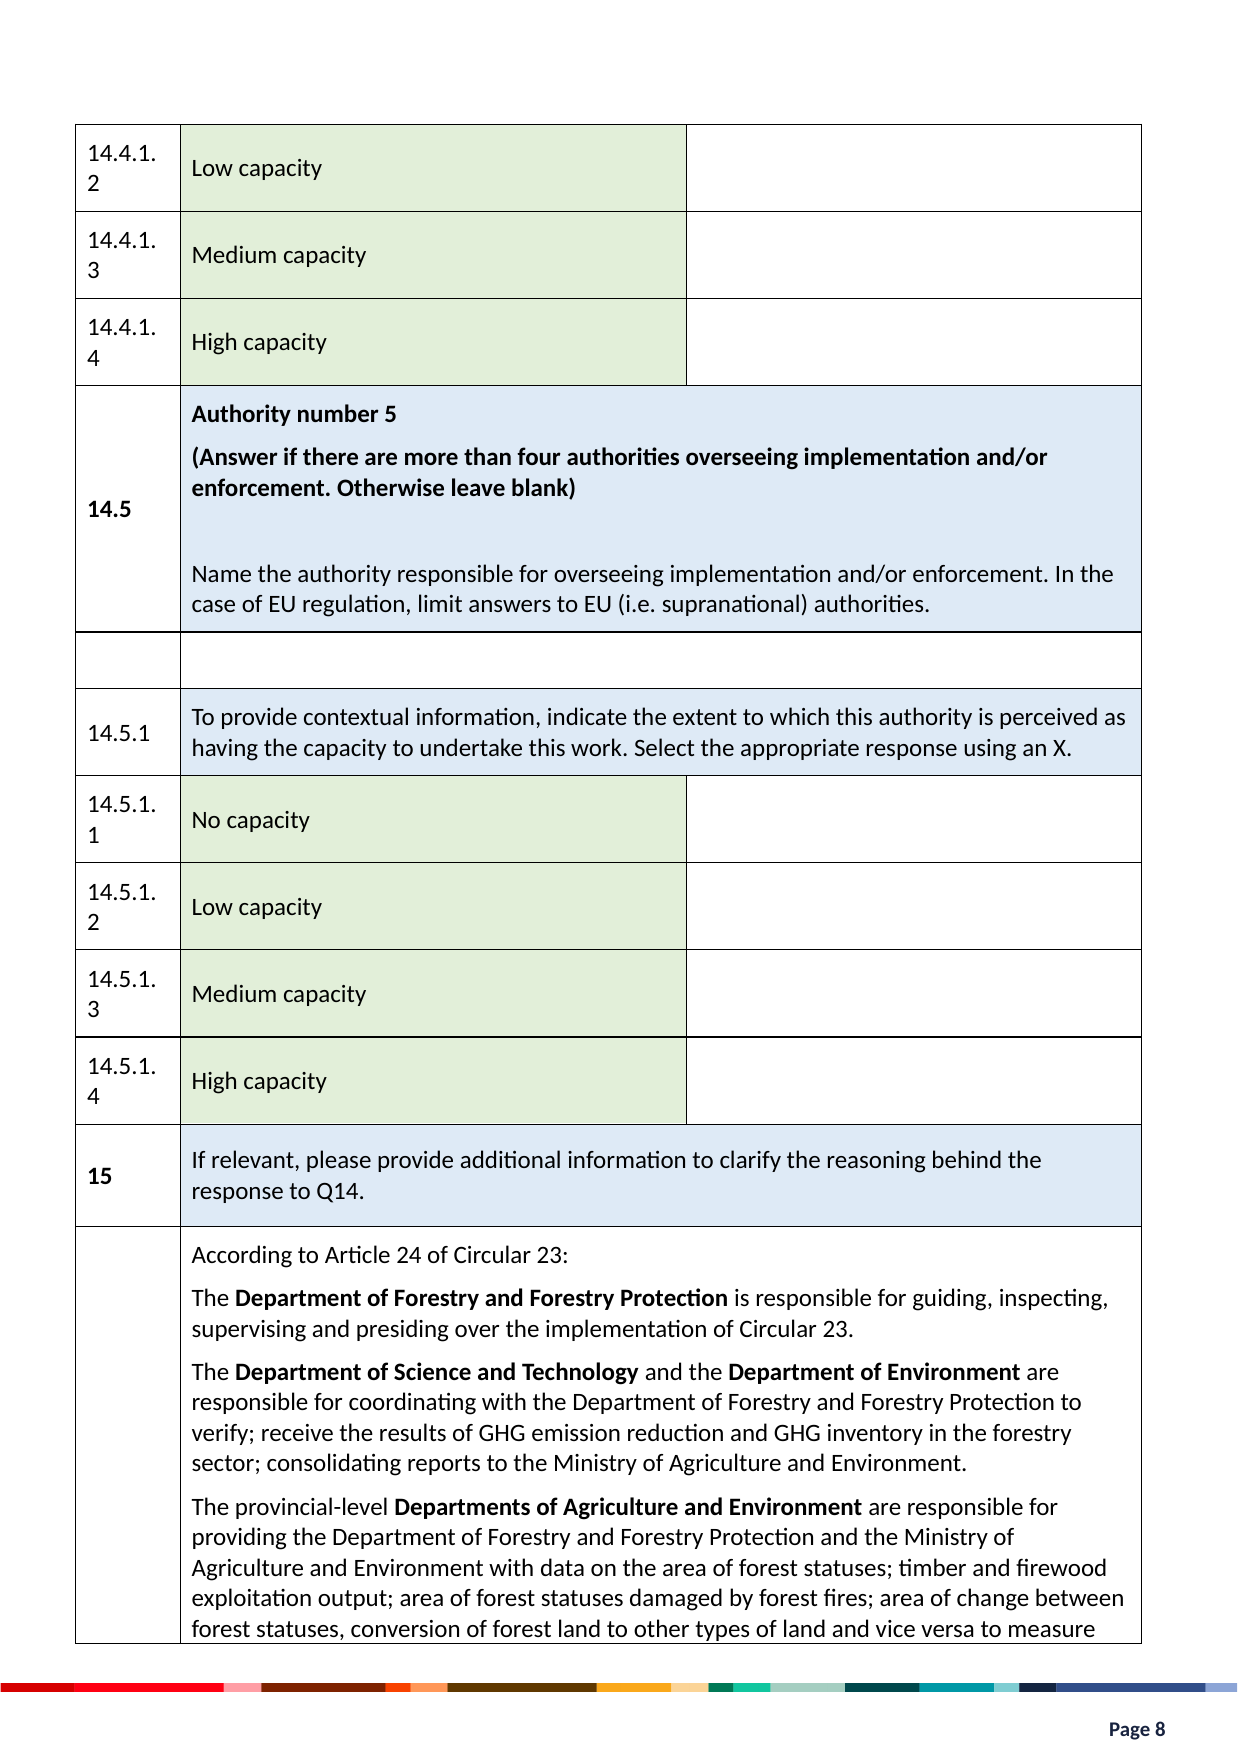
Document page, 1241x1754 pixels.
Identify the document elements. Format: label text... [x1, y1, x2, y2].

table_cell 14.5.1 [76, 689, 180, 775]
table_cell Medium capacity [181, 950, 686, 1036]
table_cell 14.4.1.3 [76, 212, 180, 298]
table_cell [76, 1227, 180, 1643]
table_cell 14.4.1.2 [76, 125, 180, 211]
table_cell [687, 776, 1141, 862]
table_cell 14.5.1.3 [76, 950, 180, 1036]
table_cell 15 [76, 1125, 180, 1226]
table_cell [181, 1227, 1141, 1643]
table_cell High capacity [181, 299, 686, 385]
table_cell 14.5 [76, 386, 180, 631]
table_cell Authority number 5 (Answer if there are more than four authorities overseeing implementation and/or enforcement. Otherwise leave blank) Name the authority responsible for overseeing implementation and/or enforcement. In the case of EU regulation, limit answers to EU (i.e. supranational) authorities. [181, 386, 1141, 631]
table_cell [76, 633, 180, 688]
picture [0, 1683, 1236, 1692]
table_cell No capacity [181, 776, 686, 862]
table_cell Medium capacity [181, 212, 686, 298]
table_cell Low capacity [181, 125, 686, 211]
table_cell 14.5.1.1 [76, 776, 180, 862]
table_cell High capacity [181, 1038, 686, 1123]
table_cell 14.5.1.2 [76, 863, 180, 949]
table_cell [181, 633, 1141, 688]
table_cell [687, 299, 1141, 385]
table_cell Low capacity [181, 863, 686, 949]
table_cell [687, 125, 1141, 211]
table_cell 14.4.1.4 [76, 299, 180, 385]
table_cell 14.5.1.4 [76, 1038, 180, 1123]
table_cell To provide contextual information, indicate the extent to which this authority is perceived as having the capacity to undertake this work. Select the appropriate response using an X. [181, 689, 1141, 775]
table_cell [687, 950, 1141, 1036]
table_cell If relevant, please provide additional information to clarify the reasoning behind the response to Q14. [181, 1125, 1141, 1226]
table_cell [687, 212, 1141, 298]
table_cell [687, 863, 1141, 949]
table_cell [687, 1038, 1141, 1123]
